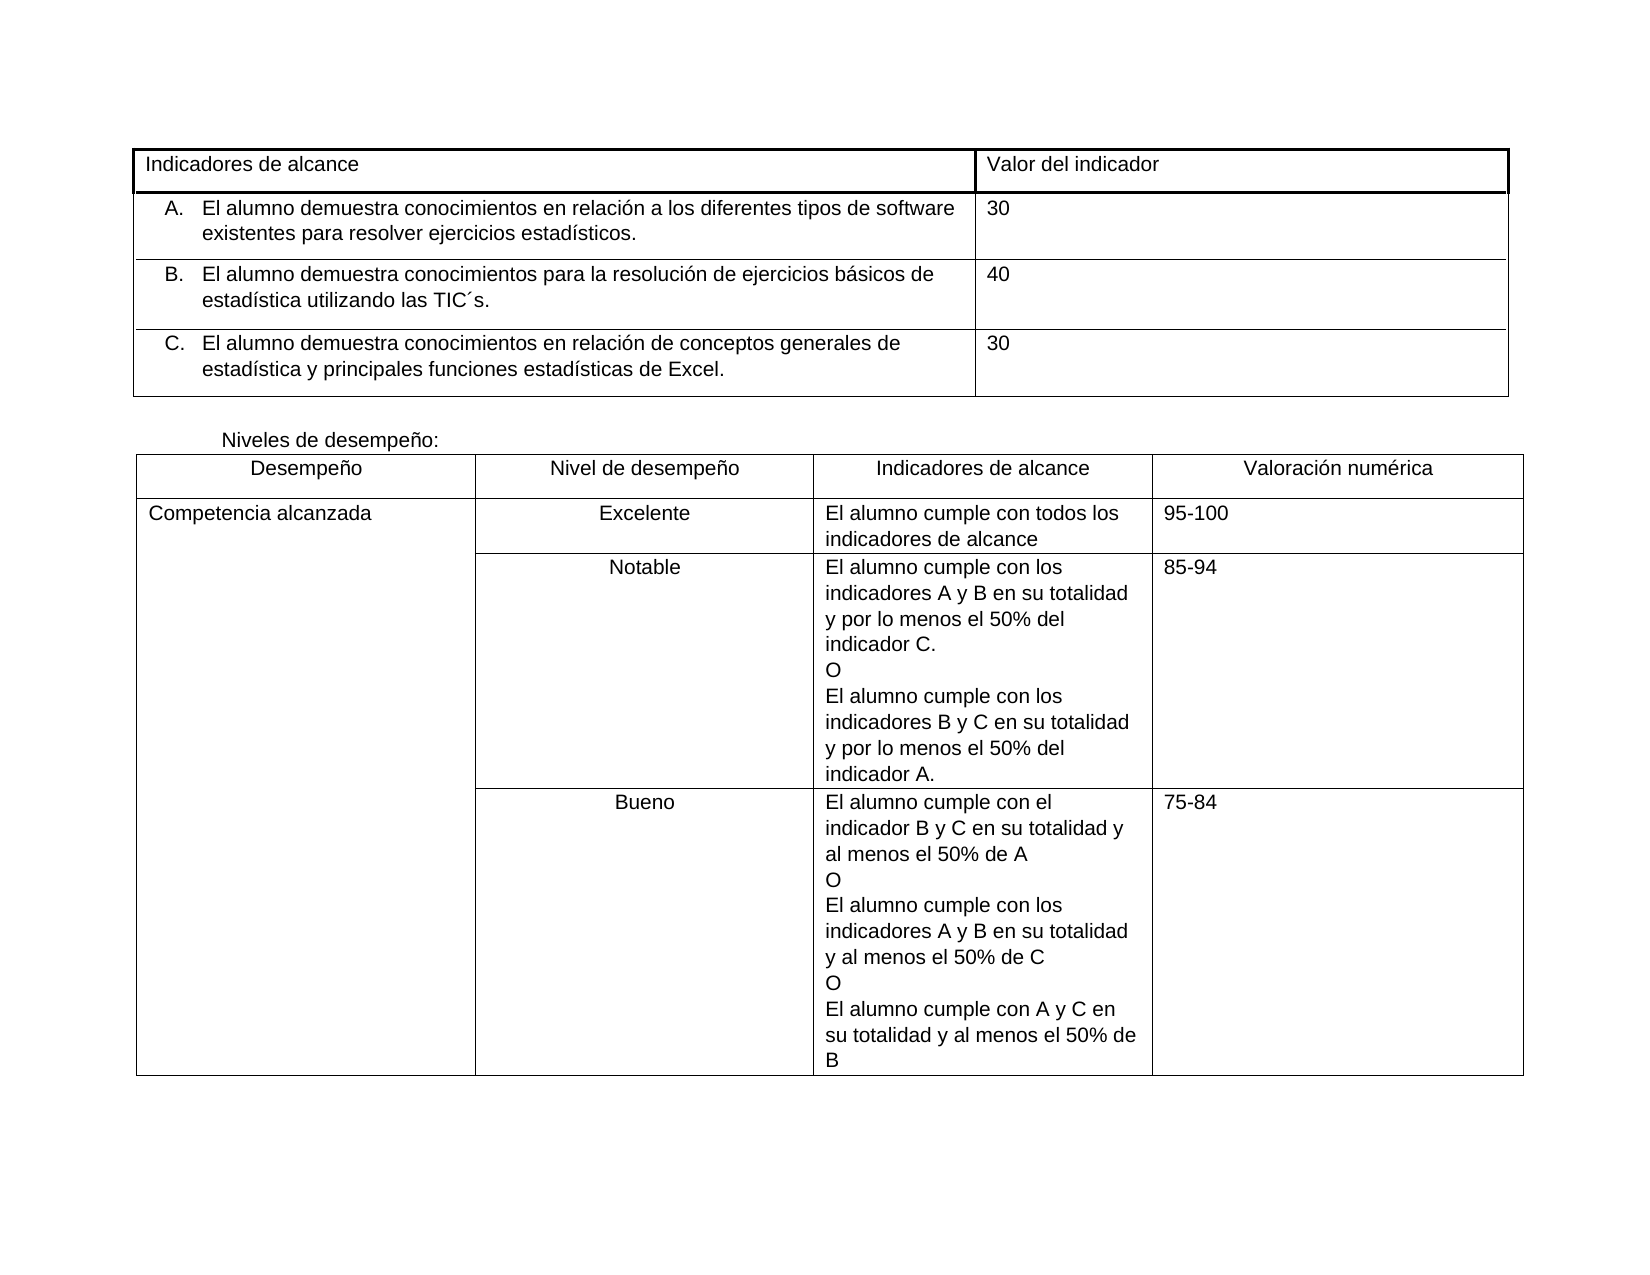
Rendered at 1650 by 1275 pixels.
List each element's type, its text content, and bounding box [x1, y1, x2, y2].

table_cell 85-94 [1153, 554, 1523, 788]
table_cell 95-100 [1153, 499, 1523, 553]
table_cell Bueno [476, 789, 813, 1074]
table_cell El alumno cumple con los indicadores A y B en su totalidad y por lo menos el 50% del indicador C. O El alumno cumple con los indicadores B y C en su totalidad y por lo menos el 50% del indicador A. [814, 554, 1152, 788]
table_header Indicadores de alcance [135, 151, 974, 191]
table_header Desempeño [137, 455, 475, 498]
table_cell El alumno demuestra conocimientos para la resolución de ejercicios básicos de estadística utilizando las TIC´s. [134, 259, 975, 329]
table_header Valoración numérica [1153, 455, 1523, 498]
table_cell 75-84 [1153, 789, 1523, 1074]
table_header Nivel de desempeño [476, 455, 813, 498]
table_cell Competencia alcanzada [137, 499, 475, 1074]
text Niveles de desempeño: [221, 428, 1502, 452]
table_cell El alumno cumple con todos los indicadores de alcance [814, 499, 1152, 553]
table_cell El alumno demuestra conocimientos en relación a los diferentes tipos de software existentes para resolver ejercicios estadísticos. [134, 191, 975, 259]
table_cell 40 [976, 259, 1508, 329]
table_cell 30 [976, 191, 1508, 259]
table_cell 30 [976, 329, 1508, 396]
table_cell El alumno demuestra conocimientos en relación de conceptos generales de estadística y principales funciones estadísticas de Excel. [134, 329, 975, 396]
table_header Valor del indicador [977, 151, 1507, 191]
table_cell Notable [476, 554, 813, 788]
table_cell El alumno cumple con el indicador B y C en su totalidad y al menos el 50% de A O El alumno cumple con los indicadores A y B en su totalidad y al menos el 50% de C O El alumno cumple con A y C en su totalidad y al menos el 50% de B [814, 789, 1152, 1074]
table_header Indicadores de alcance [814, 455, 1152, 498]
table_cell Excelente [476, 499, 813, 553]
